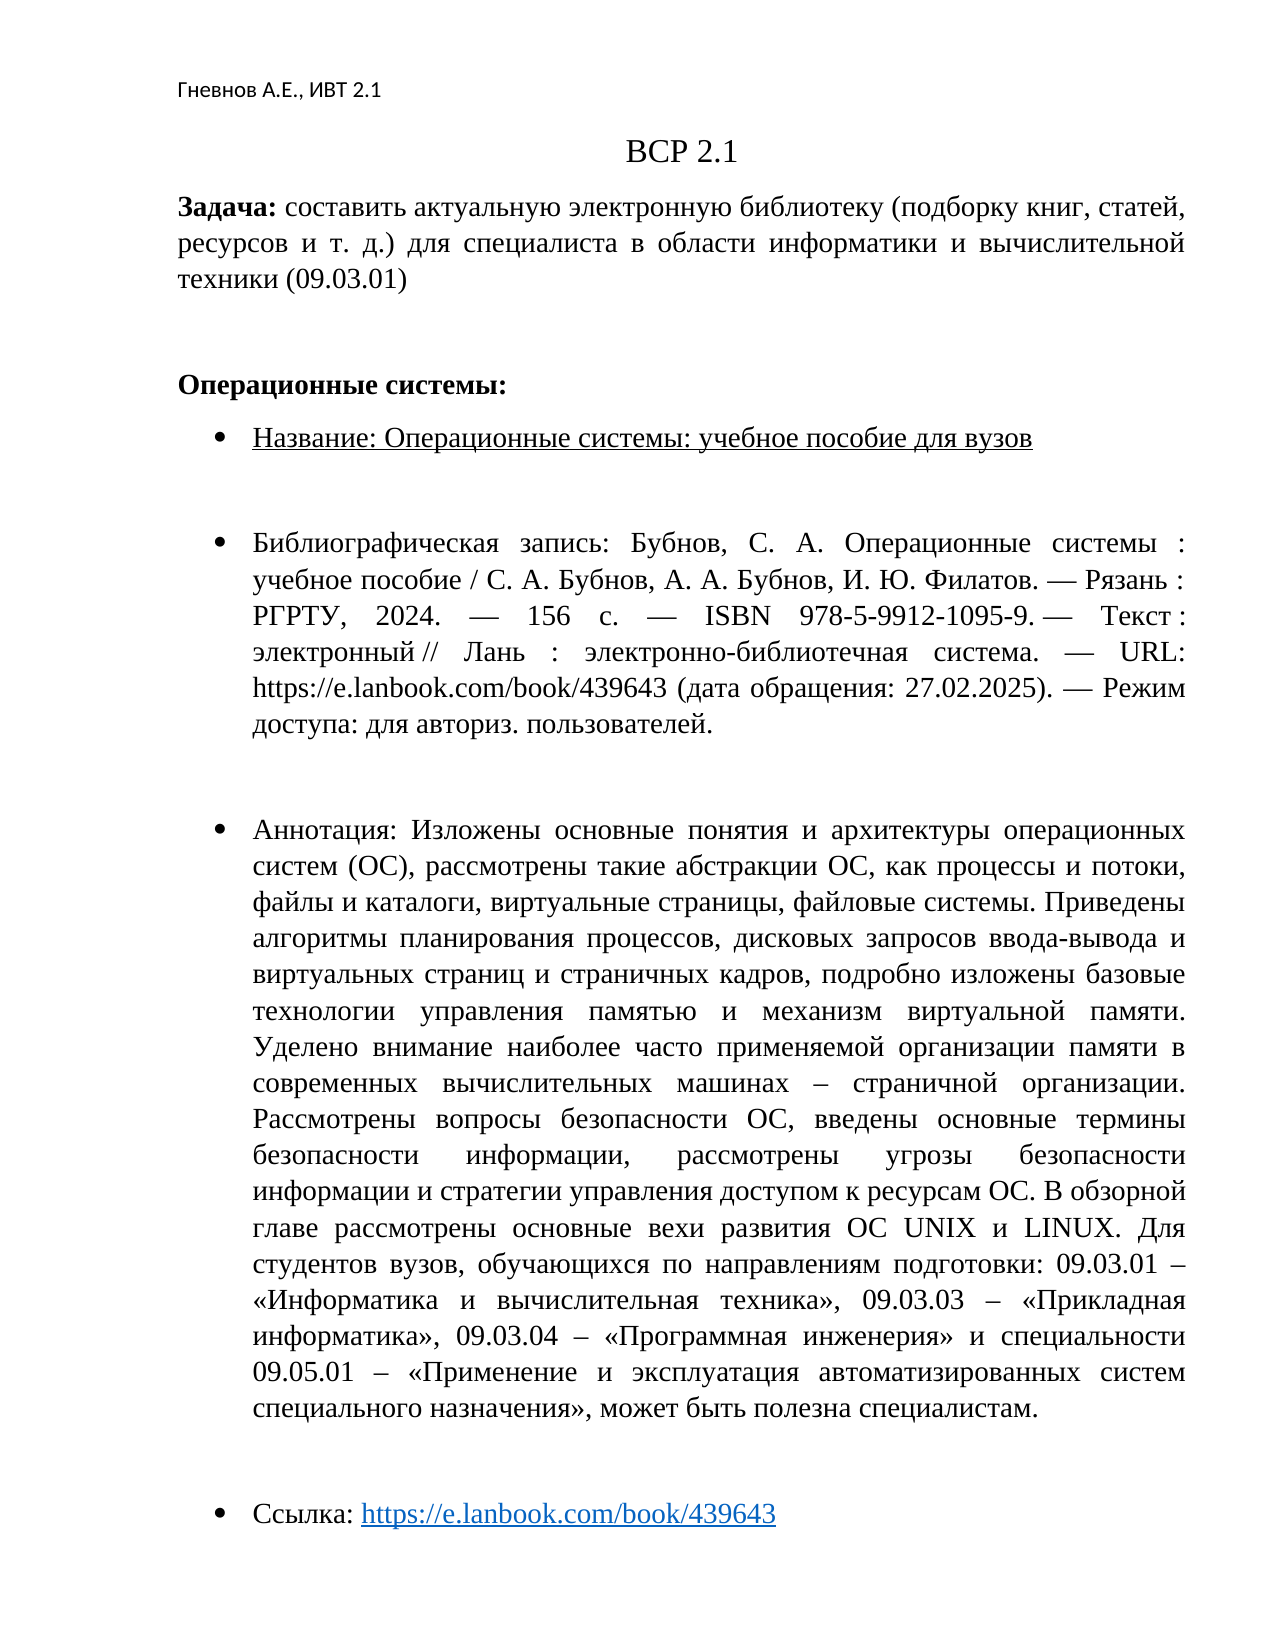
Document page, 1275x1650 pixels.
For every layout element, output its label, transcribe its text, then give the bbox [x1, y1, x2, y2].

list Ссылка: https://e.lanbook.com/book/439643 [215, 1496, 1186, 1530]
list Аннотация: Изложены основные понятия и архитектуры операционных систем (ОС), рассмотрены такие абстракции ОС, как процессы и потоки, файлы и каталоги, виртуальные страницы, файловые системы. Приведены алгоритмы планирования процессов, дисковых запросов ввода-вывода и виртуальных страниц и страничных кадров, подробно изложены базовые технологии управления памятью и механизм виртуальной памяти. Уделено внимание наиболее часто применяемой организации памяти в современных вычислительных машинах – страничной организации. Рассмотрены вопросы безопасности ОС, введены основные термины безопасности информации, рассмотрены угрозы безопасности информации и стратегии управления доступом к ресурсам ОС. В обзорной главе рассмотрены основные вехи развития ОС UNIX и LINUX. Для студентов вузов, обучающихся по направлениям подготовки: 09.03.01 – «Информатика и вычислительная техника», 09.03.03 – «Прикладная информатика», 09.03.04 – «Программная инженерия» и специальности 09.05.01 – «Применение и эксплуатация автоматизированных систем специального назначения», может быть полезна специалистам. [215, 812, 1186, 1424]
text Операционные системы: [177, 367, 1186, 401]
list Библиографическая запись: Бубнов, С. А. Операционные системы : учебное пособие / С. А. Бубнов, А. А. Бубнов, И. Ю. Филатов. — Рязань : РГРТУ, 2024. — 156 с. — ISBN 978-5-9912-1095-9. — Текст : электронный // Лань : электронно-библиотечная система. — URL: https://e.lanbook.com/book/439643 (дата обращения: 27.02.2025). — Режим доступа: для авториз. пользователей. [215, 526, 1186, 740]
text ВСР 2.1 [177, 131, 1186, 169]
text Задача: составить актуальную электронную библиотеку (подборку книг, статей, ресурсов и т. д.) для специалиста в области информатики и вычислительной техники (09.03.01) [177, 189, 1186, 295]
list Название: Операционные системы: учебное пособие для вузов [215, 420, 1186, 453]
